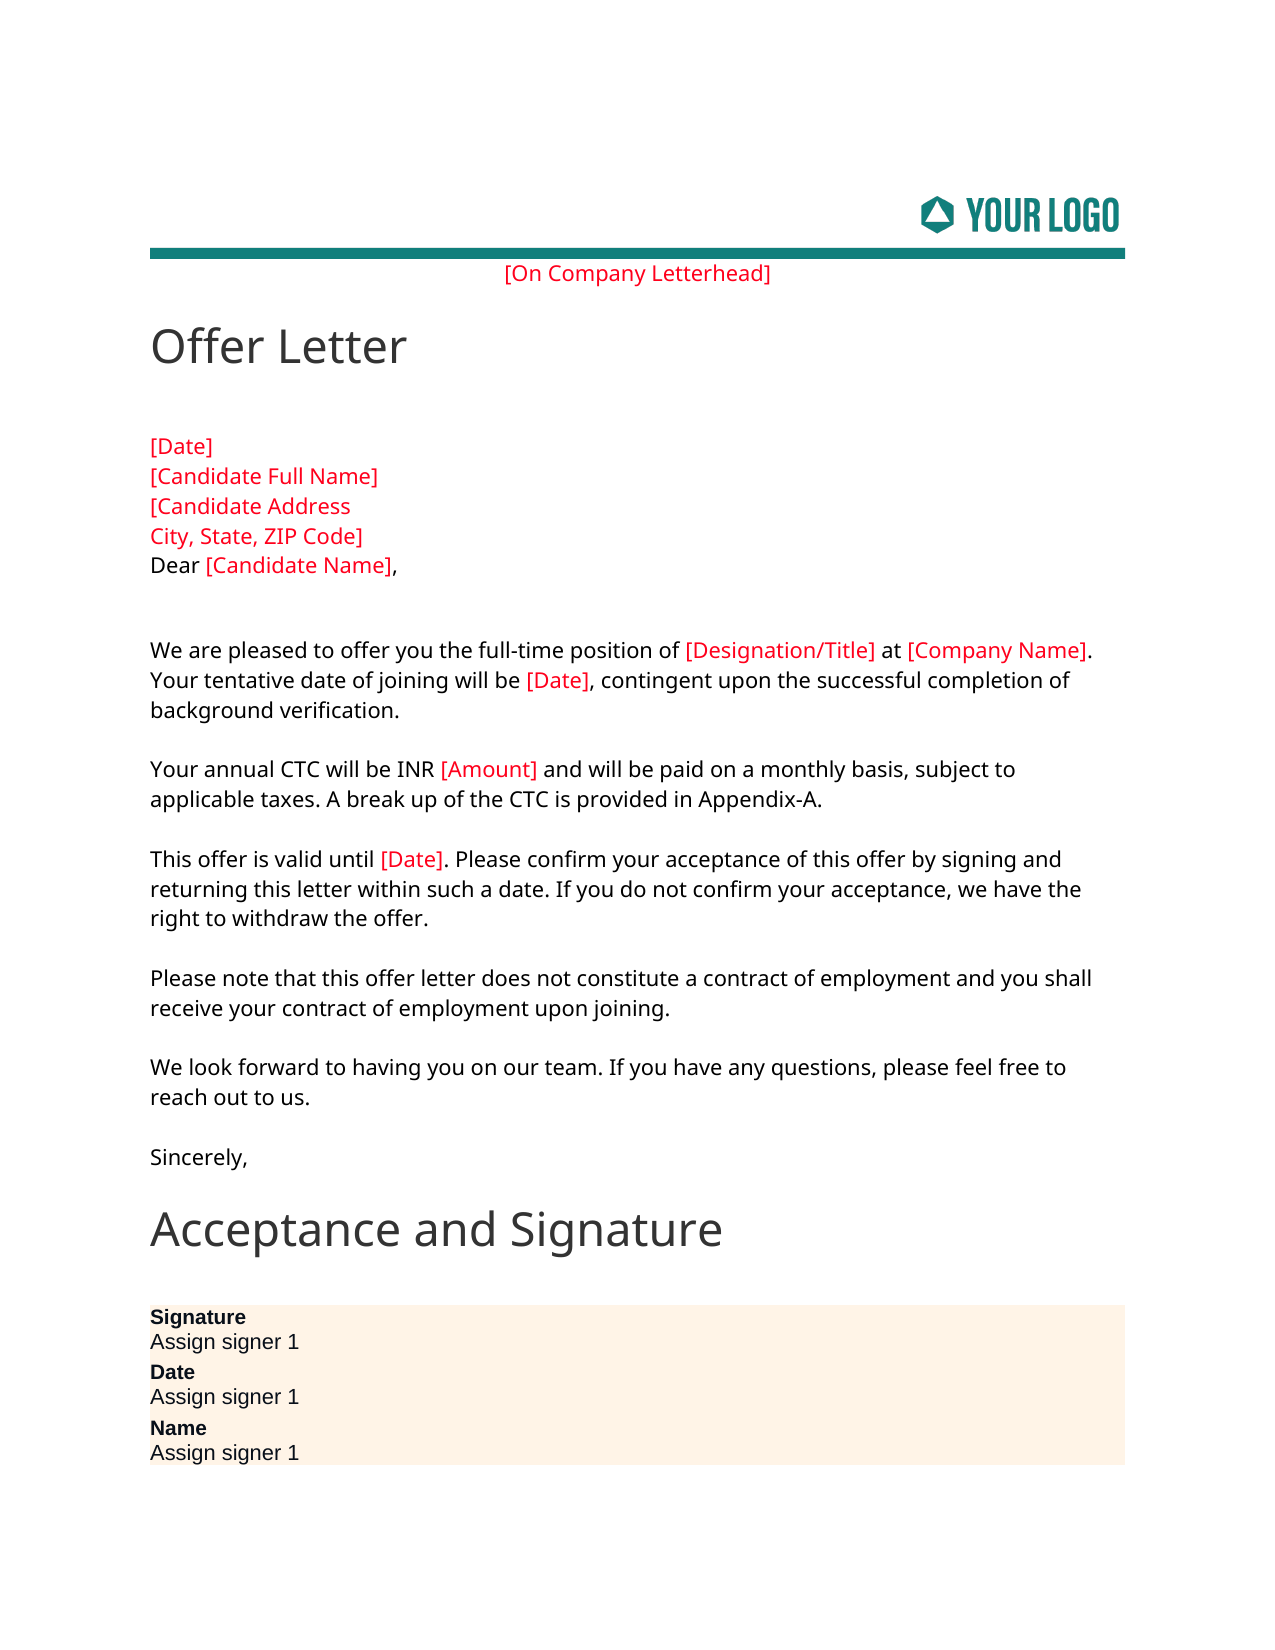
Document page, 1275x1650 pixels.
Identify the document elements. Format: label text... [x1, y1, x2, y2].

text Please note that this offer letter does not constitute a contract of employment and you shall receive your contract of employment upon joining. [150, 963, 1125, 1022]
text Assign signer 1 [150, 1384, 1125, 1409]
text We are pleased to offer you the full-time position of [Designation/Title] at [Company Name]. Your tentative date of joining will be [Date], contingent upon the successful completion of background verification. [150, 635, 1125, 724]
text Your annual CTC will be INR [Amount] and will be paid on a monthly basis, subject to applicable taxes. A break up of the CTC is provided in Appendix-A. [150, 754, 1125, 814]
text [On Company Letterhead] [150, 259, 1125, 288]
text Acceptance and Signature [150, 1197, 1125, 1261]
text This offer is valid until [Date]. Please confirm your acceptance of this offer by signing and returning this letter within such a date. If you do not confirm your acceptance, we have the right to withdraw the offer. [150, 844, 1125, 933]
text [Candidate Address [150, 491, 1125, 521]
text Assign signer 1 [150, 1439, 1125, 1465]
text Name [150, 1416, 1125, 1439]
text [Date] [150, 431, 1125, 461]
text Dear [Candidate Name], [150, 550, 1125, 580]
text Assign signer 1 [150, 1329, 1125, 1354]
picture [150, 150, 1125, 259]
text City, State, ZIP Code] [150, 521, 1125, 550]
text We look forward to having you on our team. If you have any questions, please feel free to reach out to us. [150, 1052, 1125, 1112]
text Signature [150, 1305, 1125, 1329]
text Date [150, 1360, 1125, 1384]
text Offer Letter [150, 313, 1125, 377]
text [Candidate Full Name] [150, 461, 1125, 491]
text Sincerely, [150, 1142, 1125, 1171]
